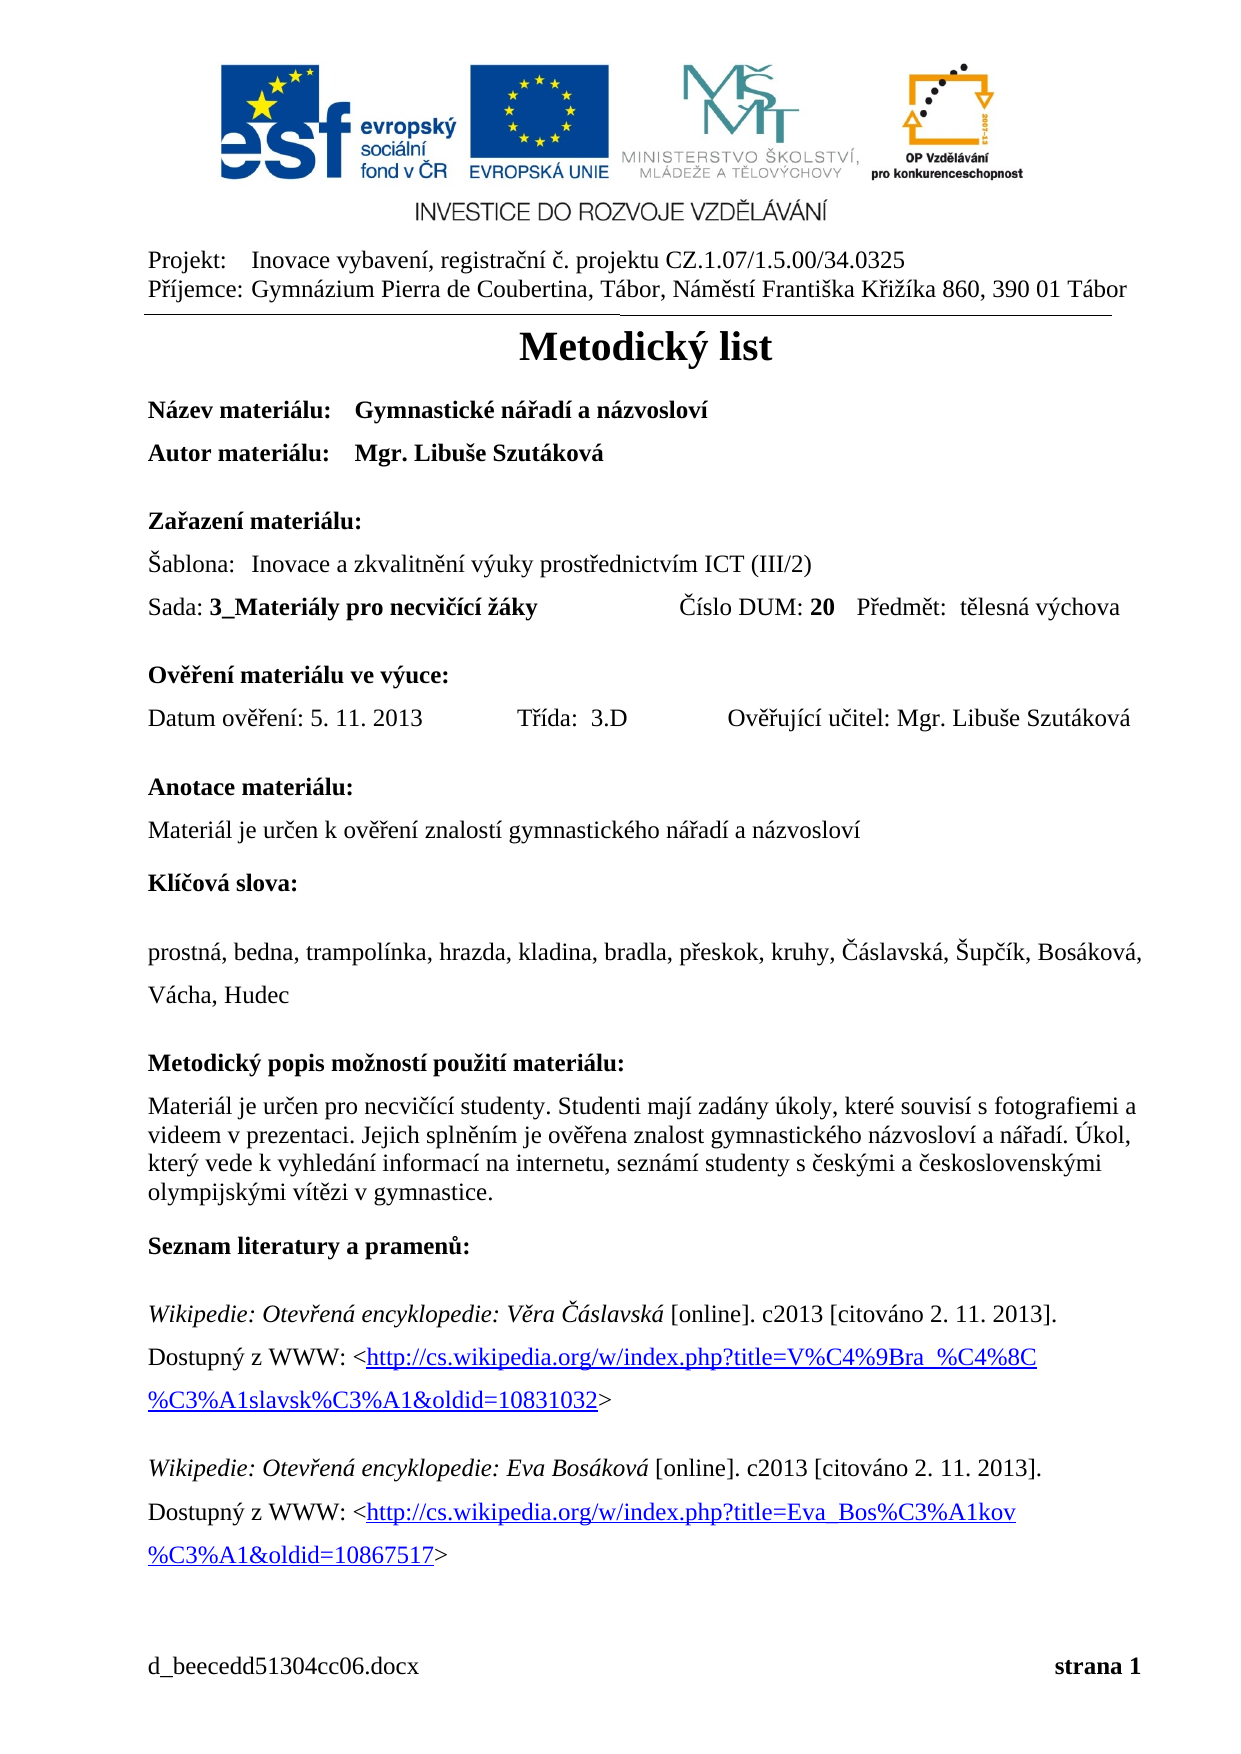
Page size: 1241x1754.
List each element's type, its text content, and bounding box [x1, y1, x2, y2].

text prostná, bedna, trampolínka, hrazda, kladina, bradla, přeskok, kruhy, Čáslavská, Šupčík, Bosáková, Vácha, Hudec [148, 937, 1144, 1008]
text Datum ověření: 5. 11. 2013 Třída: 3.D Ověřující učitel: Mgr. Libuše Szutáková [148, 703, 1144, 732]
text Klíčová slova: [148, 868, 1144, 897]
text Metodický list [148, 322, 1144, 370]
text Materiál je určen k ověření znalostí gymnastického nářadí a názvosloví [148, 815, 1144, 843]
text Sada: 3_Materiály pro necvičící žáky Číslo DUM: 20 Předmět: tělesná výchova [148, 592, 1144, 621]
text Seznam literatury a pramenů: [148, 1231, 1144, 1260]
text Autor materiálu: Mgr. Libuše Szutáková [148, 438, 1144, 467]
text Wikipedie: Otevřená encyklopedie: Eva Bosáková [online]. c2013 [citováno 2. 11. 2013]. Dostupný z WWW: <http://cs.wikipedia.org/w/index.php?title=Eva_Bos%C3%A1kov%C3%A1&oldid=10867517> [148, 1453, 1144, 1568]
text Název materiálu: Gymnastické nářadí a názvosloví [148, 395, 1144, 423]
text Šablona: Inovace a zkvalitnění výuky prostřednictvím ICT (III/2) [148, 549, 1144, 578]
text Zařazení materiálu: [148, 506, 1144, 535]
picture [217, 62, 1029, 224]
text Wikipedie: Otevřená encyklopedie: Věra Čáslavská [online]. c2013 [citováno 2. 11. 2013]. Dostupný z WWW: <http://cs.wikipedia.org/w/index.php?title=V%C4%9Bra_%C4%8C%C3%A1slavsk%C3%A1&oldid=10831032> [148, 1299, 1144, 1414]
text Anotace materiálu: [148, 772, 1144, 800]
text Ověření materiálu ve výuce: [148, 660, 1144, 689]
text Metodický popis možností použití materiálu: [148, 1048, 1144, 1077]
text Materiál je určen pro necvičící studenty. Studenti mají zadány úkoly, které souvisí s fotografiemi a videem v prezentaci. Jejich splněním je ověřena znalost gymnastického názvosloví a nářadí. Úkol, který vede k vyhledání informací na internetu, seznámí studenty s českými a československými olympijskými vítězi v gymnastice. [148, 1091, 1144, 1206]
